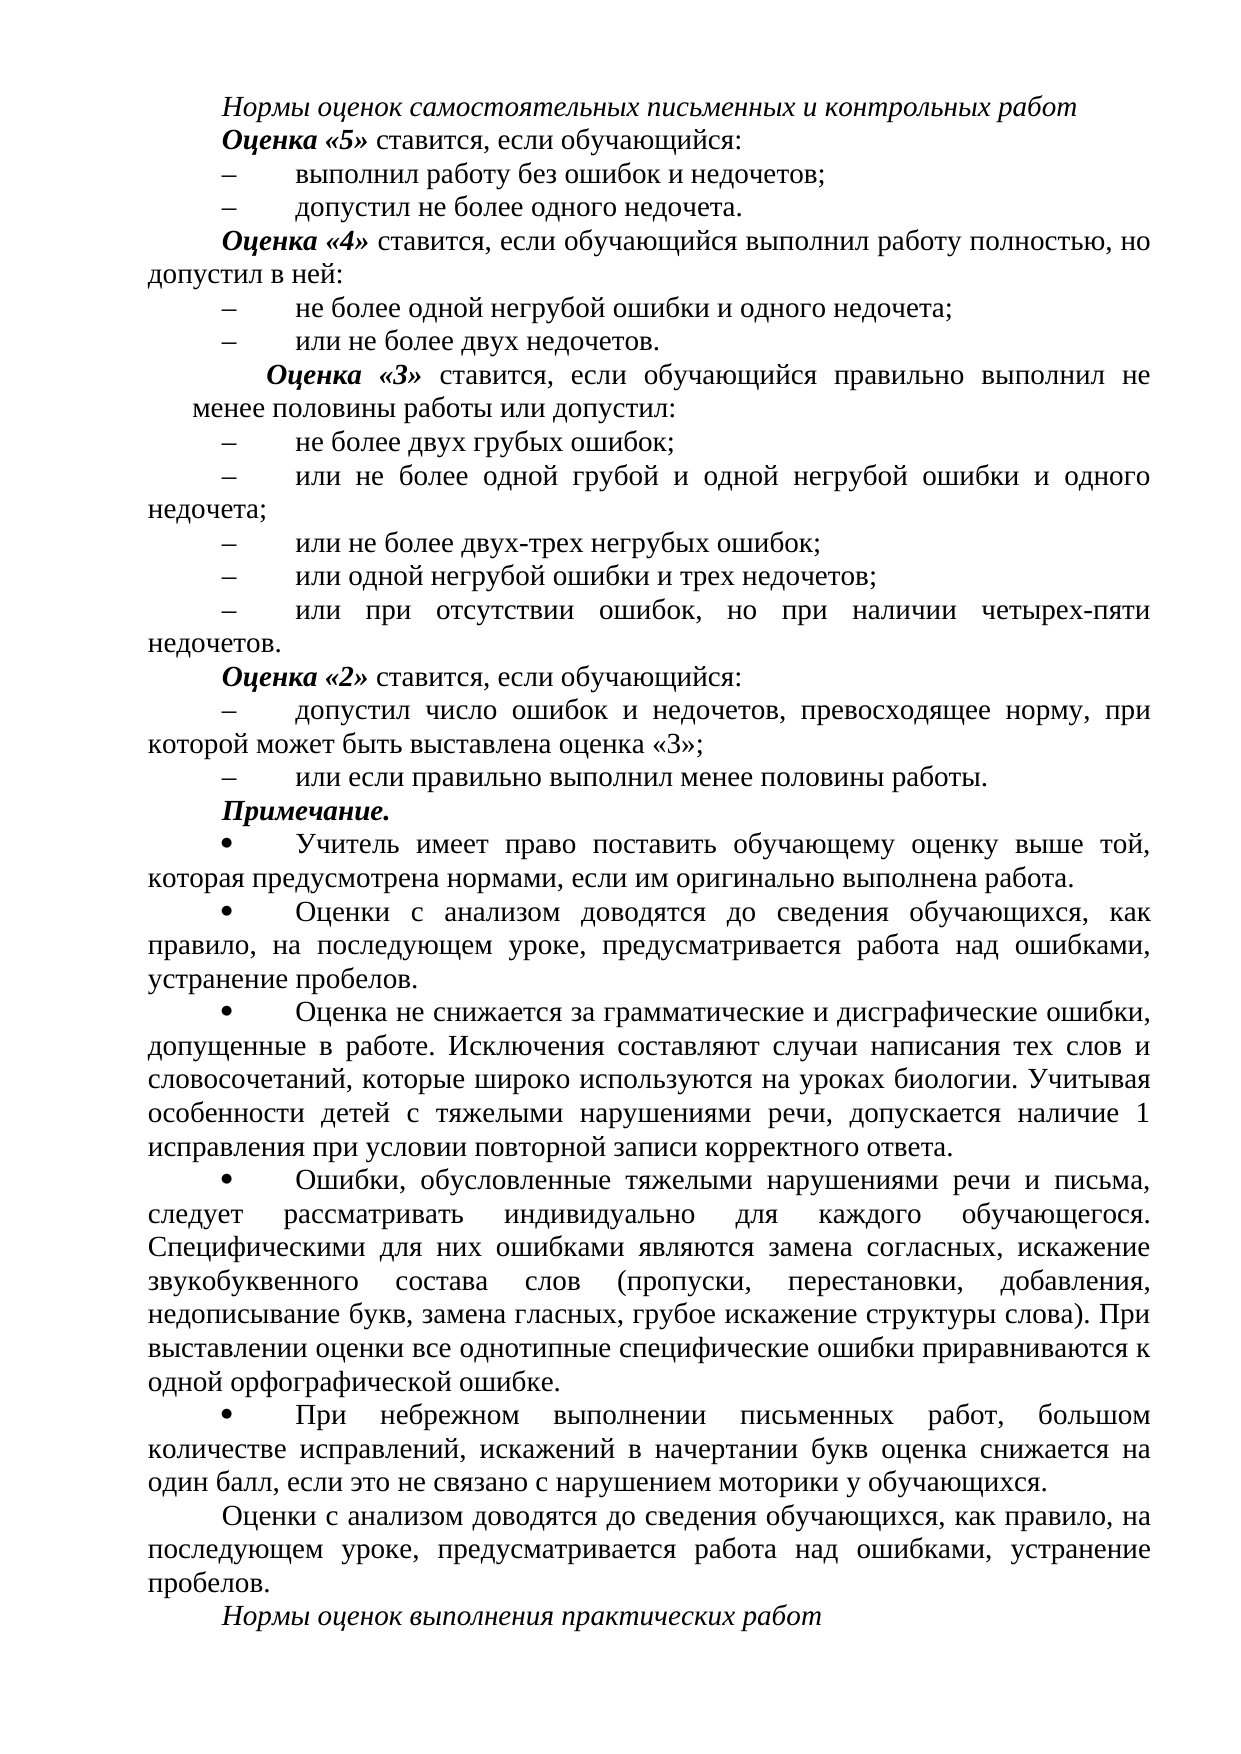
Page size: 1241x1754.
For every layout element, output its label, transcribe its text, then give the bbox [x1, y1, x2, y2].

list допустил число ошибок и недочетов, превосходящее норму, при которой может быть выставлена оценка «3»; [148, 692, 1152, 759]
text Оценка «5» ставится, если обучающийся: [148, 122, 1152, 156]
list или при отсутствии ошибок, но при наличии четырех-пяти недочетов. [148, 592, 1152, 659]
text Нормы оценок выполнения практических работ [148, 1598, 1152, 1632]
list выполнил работу без ошибок и недочетов; [148, 156, 1152, 189]
list Оценка не снижается за грамматические и дисграфические ошибки, допущенные в работе. Исключения составляют случаи написания тех слов и словосочетаний, которые широко используются на уроках биологии. Учитывая особенности детей с тяжелыми нарушениями речи, допускается наличие 1 исправления при условии повторной записи корректного ответа. [148, 994, 1152, 1162]
text Примечание. [148, 793, 1152, 827]
text Оценка «3» ставится, если обучающийся правильно выполнил не менее половины работы или допустил: [192, 357, 1152, 424]
list При небрежном выполнении письменных работ, большом количестве исправлений, искажений в начертании букв оценка снижается на один балл, если это не связано с нарушением моторики у обучающихся. [148, 1397, 1152, 1498]
list или одной негрубой ошибки и трех недочетов; [148, 558, 1152, 592]
list не более одной негрубой ошибки и одного недочета; [148, 290, 1152, 323]
list или не более двух-трех негрубых ошибок; [148, 525, 1152, 558]
text Нормы оценок самостоятельных письменных и контрольных работ [148, 89, 1152, 122]
text Оценка «4» ставится, если обучающийся выполнил работу полностью, но допустил в ней: [148, 223, 1152, 290]
list или не более двух недочетов. [148, 323, 1152, 357]
list не более двух грубых ошибок; [148, 424, 1152, 458]
list или если правильно выполнил менее половины работы. [148, 759, 1152, 793]
list Учитель имеет право поставить обучающему оценку выше той, которая предусмотрена нормами, если им оригинально выполнена работа. [148, 827, 1152, 894]
list Оценки с анализом доводятся до сведения обучающихся, как правило, на последующем уроке, предусматривается работа над ошибками, устранение пробелов. [148, 894, 1152, 994]
list Ошибки, обусловленные тяжелыми нарушениями речи и письма, следует рассматривать индивидуально для каждого обучающегося. Специфическими для них ошибками являются замена согласных, искажение звукобуквенного состава слов (пропуски, перестановки, добавления, недописывание букв, замена гласных, грубое искажение структуры слова). При выставлении оценки все однотипные специфические ошибки приравниваются к одной орфографической ошибке. [148, 1162, 1152, 1397]
list допустил не более одного недочета. [148, 189, 1152, 223]
list или не более одной грубой и одной негрубой ошибки и одного недочета; [148, 458, 1152, 525]
text Оценка «2» ставится, если обучающийся: [148, 659, 1152, 692]
text Оценки с анализом доводятся до сведения обучающихся, как правило, на последующем уроке, предусматривается работа над ошибками, устранение пробелов. [148, 1498, 1152, 1598]
